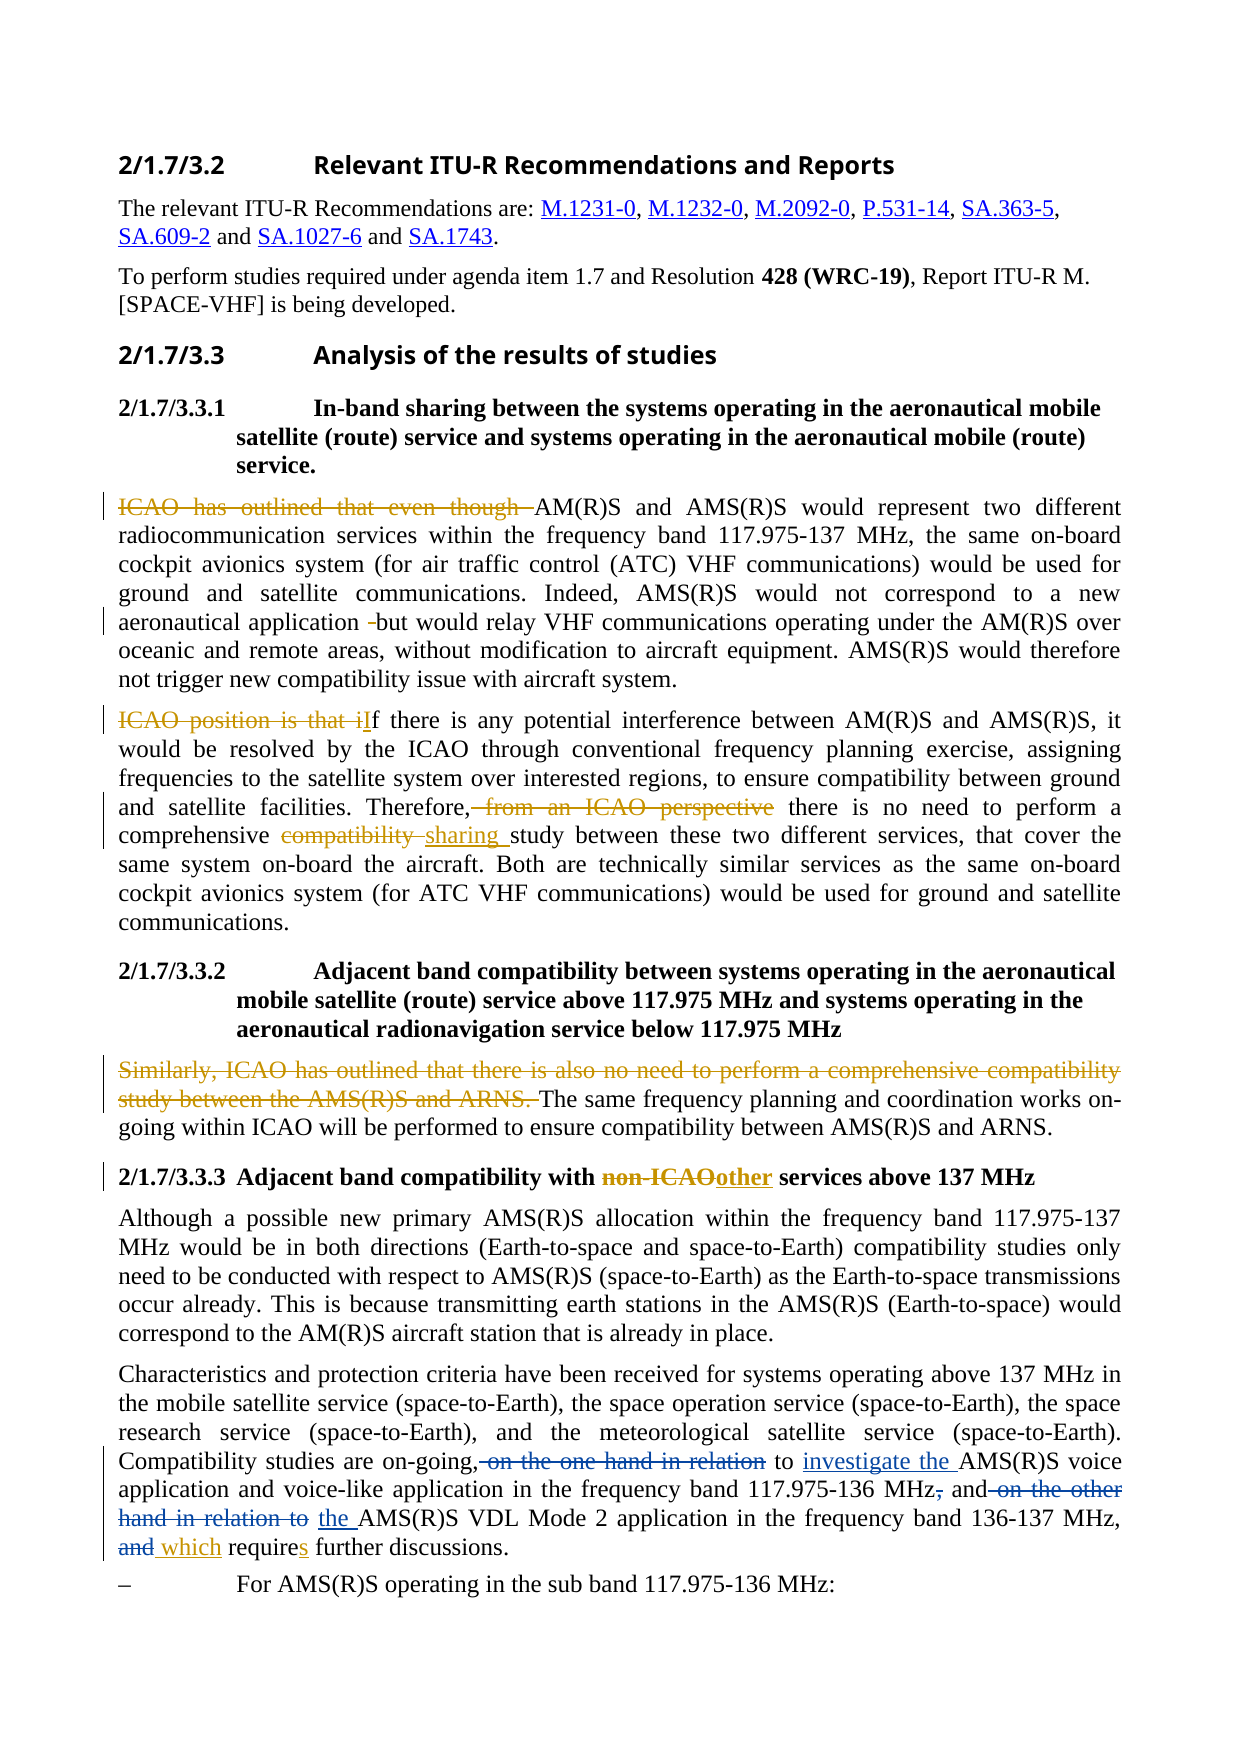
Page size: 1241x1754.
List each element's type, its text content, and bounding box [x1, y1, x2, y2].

text – For AMS(R)S operating in the sub band 117.975-136 MHz: [118, 1569, 1122, 1598]
text Characteristics and protection criteria have been received for systems operating above 137 MHz in the mobile satellite service (space-to-Earth), the space operation service (space-to-Earth), the space research service (space-to-Earth), and the meteorological satellite service (space-to-Earth). Compatibility studies are on-going, to AMS(R)S voice application and voice-like application in the frequency band 117.975-136 MHz and AMS(R)S VDL Mode 2 application in the frequency band 136-137 MHz, require further discussions. [118, 1359, 1122, 1561]
subtitle 2/1.7/3.3 Analysis of the results of studies [118, 338, 1122, 372]
subtitle 2/1.7/3.3.3 Adjacent band compatibility with services above 137 MHz [118, 1162, 1122, 1191]
subtitle 2/1.7/3.3.1 In-band sharing between the systems operating in the aeronautical mobile satellite (route) service and systems operating in the aeronautical mobile (route) service. [118, 393, 1122, 479]
text f there is any potential interference between AM(R)S and AMS(R)S, it would be resolved by the ICAO through conventional frequency planning exercise, assigning frequencies to the satellite system over interested regions, to ensure compatibility between ground and satellite facilities. Therefore, there is no need to perform a comprehensive study between these two different services, that cover the same system on-board the aircraft. Both are technically similar services as the same on-board cockpit avionics system (for ATC VHF communications) would be used for ground and satellite communications. [118, 705, 1122, 935]
text The same frequency planning and coordination works on-going within ICAO will be performed to ensure compatibility between AMS(R)S and ARNS. [118, 1055, 1122, 1141]
text The relevant ITU-R Recommendations are: M.1231-0, M.1232-0, M.2092-0, P.531-14, SA.363-5, SA.609-2 and SA.1027-6 and SA.1743. [118, 194, 1122, 249]
subtitle 2/1.7/3.3.2 Adjacent band compatibility between systems operating in the aeronautical mobile satellite (route) service above 117.975 MHz and systems operating in the aeronautical radionavigation service below 117.975 MHz [118, 956, 1122, 1042]
subtitle 2/1.7/3.2 Relevant ITU-R Recommendations and Reports [118, 148, 1122, 182]
text To perform studies required under agenda item 1.7 and Resolution 428 (WRC-19), Report ITU-R M.[SPACE-VHF] is being developed. [118, 262, 1122, 317]
text Although a possible new primary AMS(R)S allocation within the frequency band 117.975-137 MHz would be in both directions (Earth-to-space and space-to-Earth) compatibility studies only need to be conducted with respect to AMS(R)S (space-to-Earth) as the Earth-to-space transmissions occur already. This is because transmitting earth stations in the AMS(R)S (Earth-to-space) would correspond to the AM(R)S aircraft station that is already in place. [118, 1203, 1122, 1347]
text AM(R)S and AMS(R)S would represent two different radiocommunication services within the frequency band 117.975-137 MHz, the same on-board cockpit avionics system (for air traffic control (ATC) VHF communications) would be used for ground and satellite communications. Indeed, AMS(R)S would not correspond to a new aeronautical application but would relay VHF communications operating under the AM(R)S over oceanic and remote areas, without modification to aircraft equipment. AMS(R)S would therefore not trigger new compatibility issue with aircraft system. [118, 492, 1122, 693]
